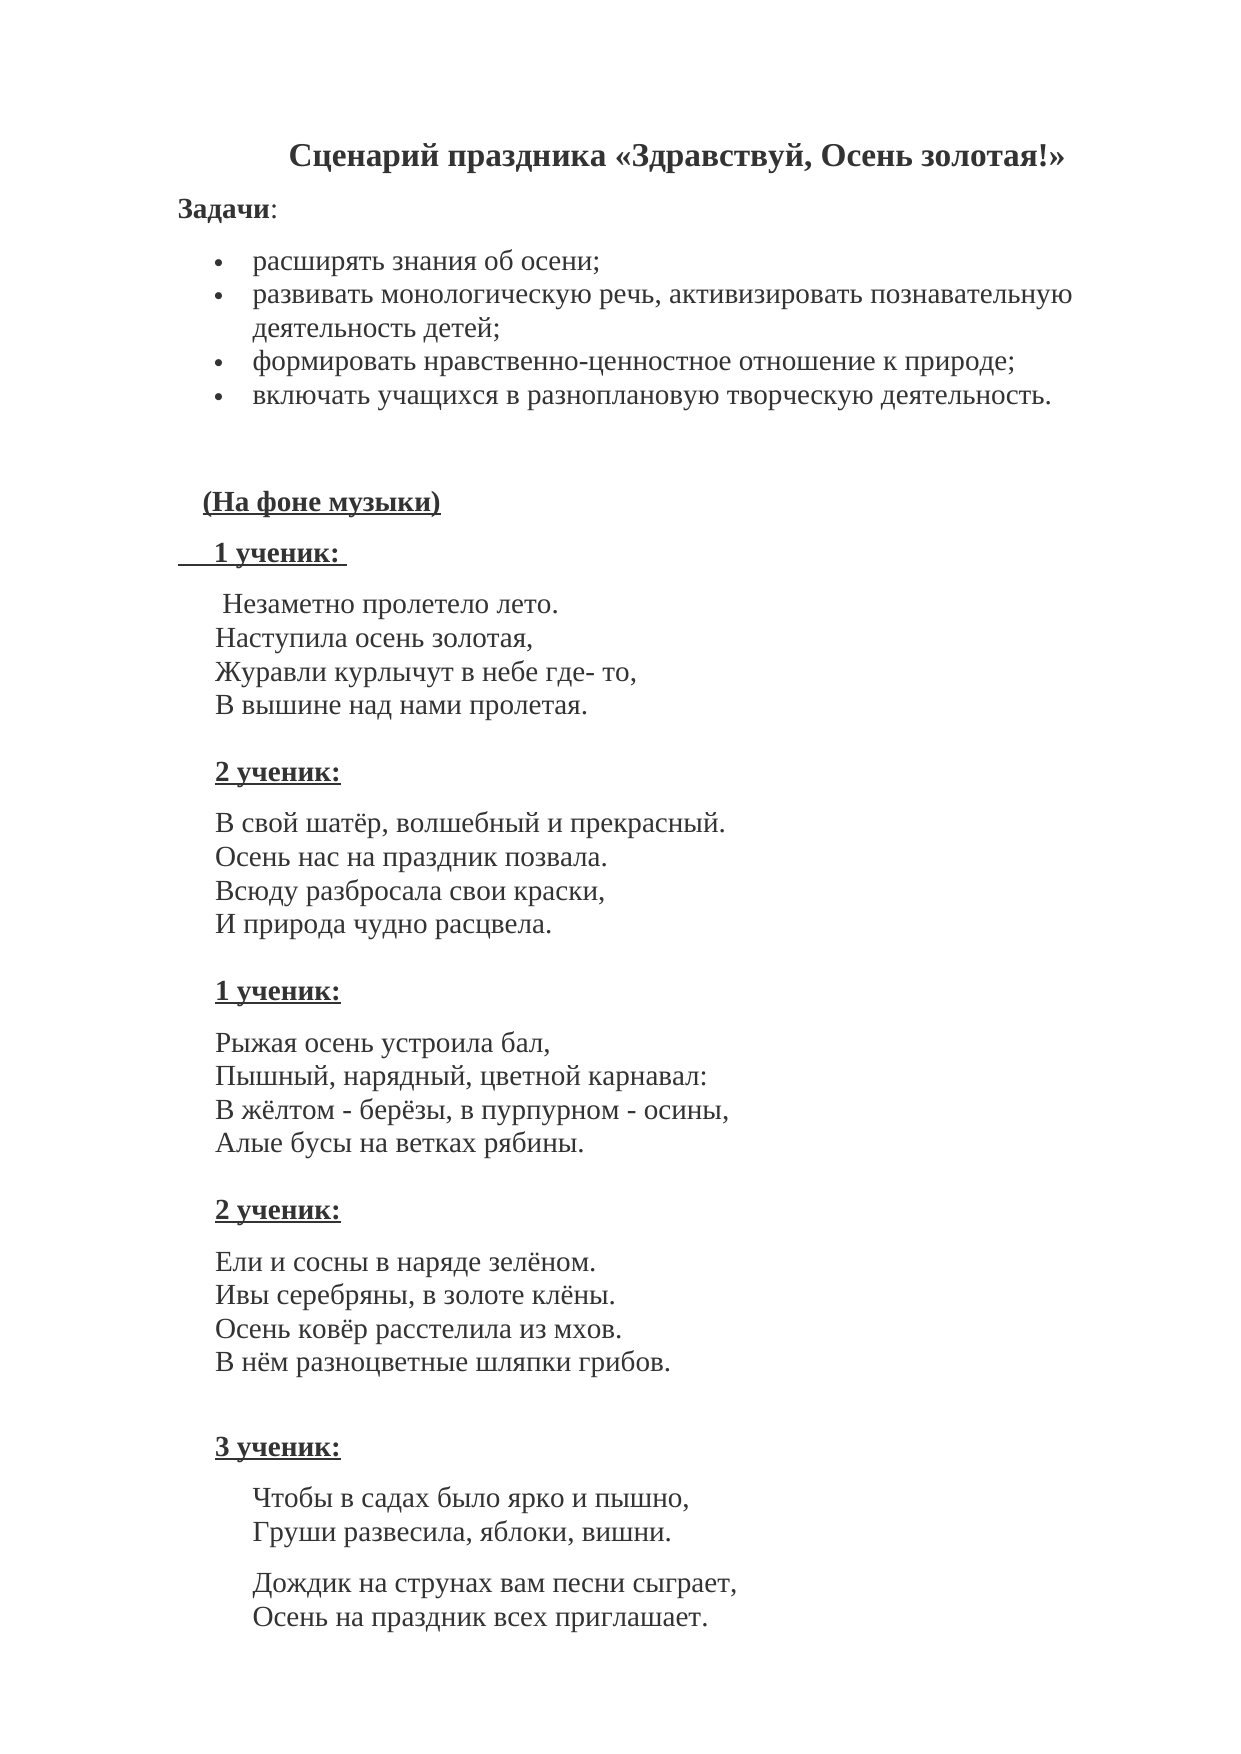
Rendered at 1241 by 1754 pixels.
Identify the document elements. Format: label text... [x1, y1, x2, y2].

text 3 ученик: [215, 1396, 1152, 1463]
text Дождик на струнах вам песни сыграет, Осень на праздник всех приглашает. [252, 1566, 1152, 1633]
list расширять знания об осени; [215, 243, 1152, 276]
text В свой шатёр, волшебный и прекрасный. Осень нас на праздник позвала. Всюду разбросала свои краски, И природа чудно расцвела. 1 ученик: [215, 806, 1152, 1007]
list развивать монологическую речь, активизировать познавательную деятельность детей; [215, 276, 1152, 343]
text (На фоне музыки) [202, 484, 1152, 518]
text Рыжая осень устроила бал, Пышный, нарядный, цветной карнавал: В жёлтом - берёзы, в пурпурном - осины, Алые бусы на ветках рябины. 2 ученик: [215, 1025, 1152, 1226]
text Задачи: [177, 191, 1152, 225]
text Чтобы в садах было ярко и пышно, Груши развесила, яблоки, вишни. [252, 1481, 1152, 1548]
text Незаметно пролетело лето. Наступила осень золотая, Журавли курлычут в небе где- то, В вышине над нами пролетая. 2 ученик: [215, 587, 1152, 788]
list включать учащихся в разноплановую творческую деятельность. [215, 377, 1152, 411]
text Ели и сосны в наряде зелёном. Ивы серебряны, в золоте клёны. Осень ковёр расстелила из мхов. В нём разноцветные шляпки грибов. [215, 1244, 1152, 1378]
text Сценарий праздника «Здравствуй, Осень золотая!» [202, 136, 1152, 174]
list формировать нравственно-ценностное отношение к природе; [215, 343, 1152, 377]
text 1 ученик: [177, 535, 1152, 569]
